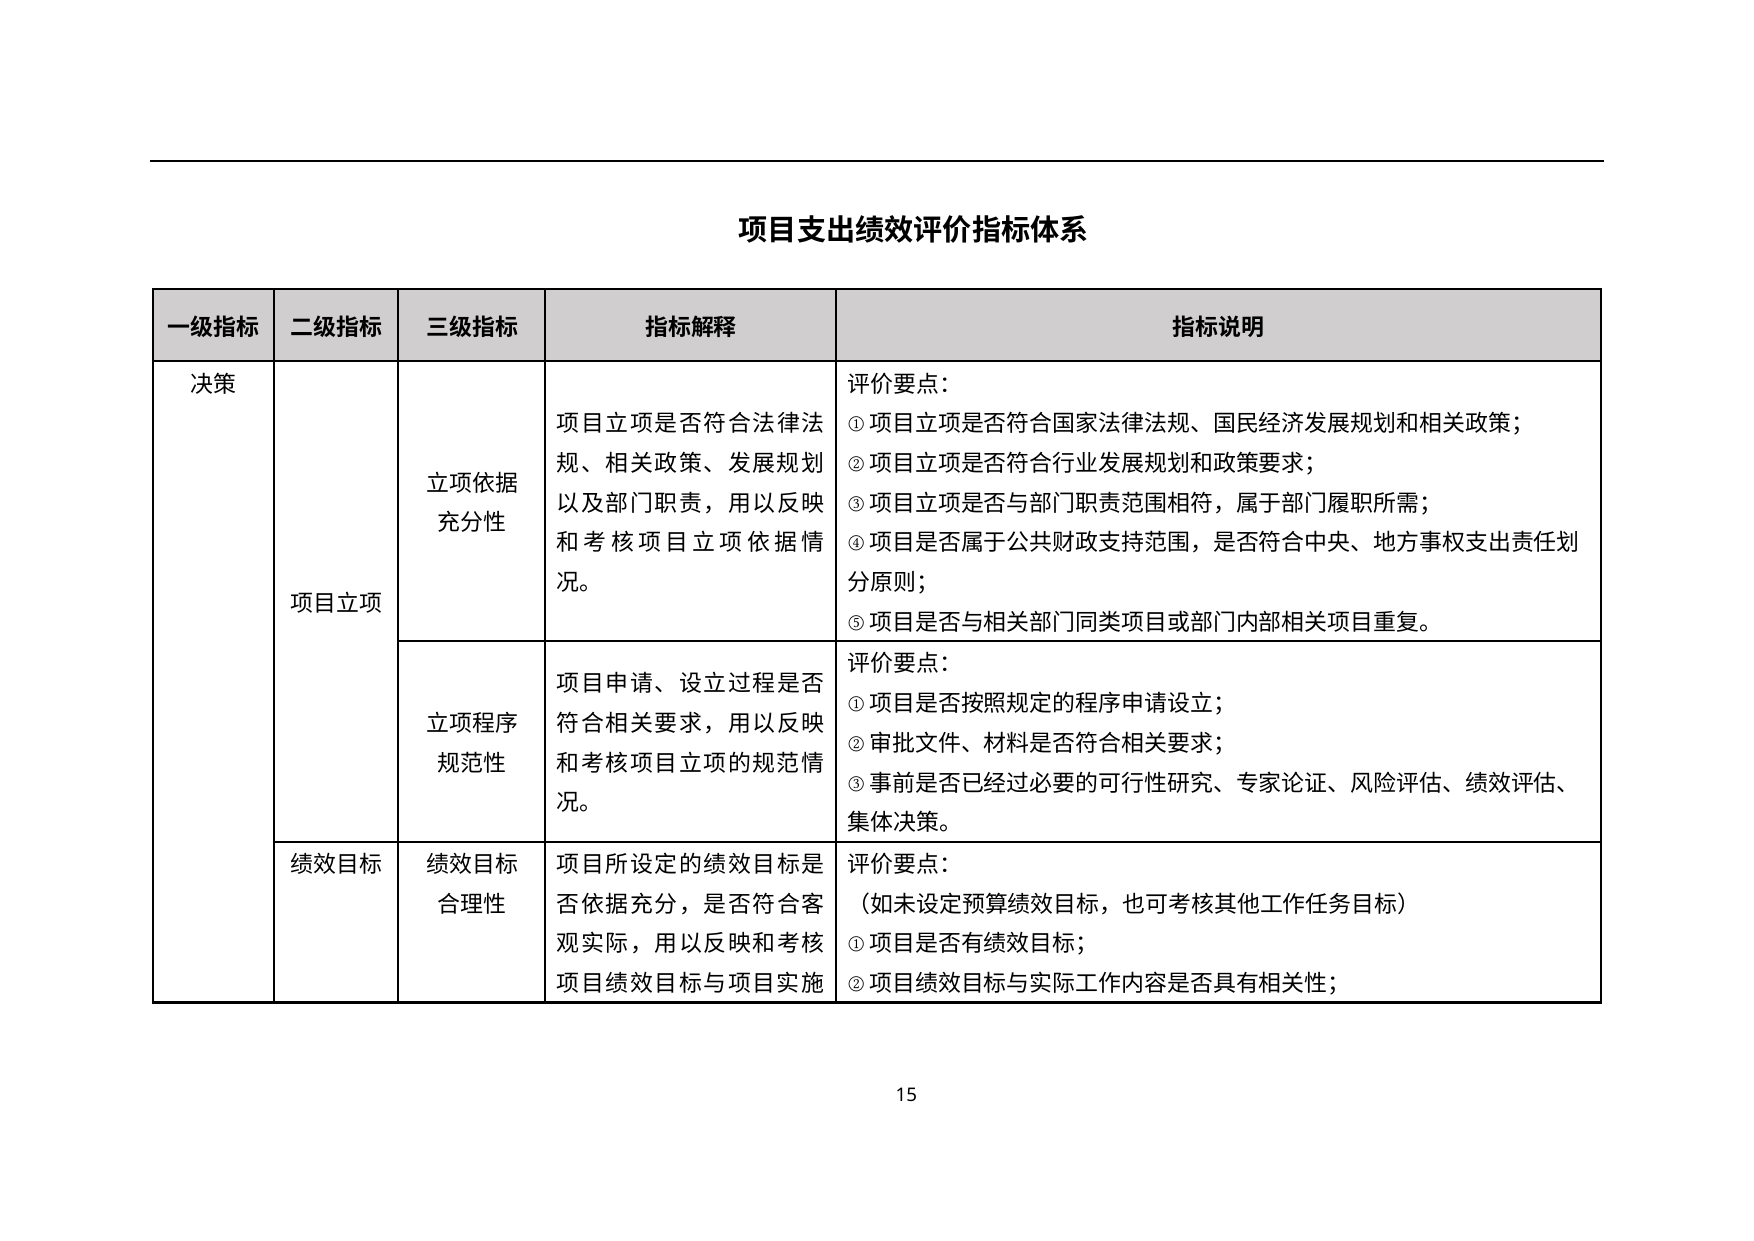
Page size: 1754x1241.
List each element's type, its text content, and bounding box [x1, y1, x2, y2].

table_cell 评价要点： ①项目是否按照规定的程序申请设立； ②审批文件、材料是否符合相关要求； ③事前是否已经过必要的可行性研究、专家论证、风险评估、绩效评估、集体决策。 [837, 642, 1600, 841]
table_cell 项目申请、设立过程是否符合相关要求，用以反映和考核项目立项的规范情况。 [546, 642, 835, 841]
table_cell 立项依据 充分性 [399, 362, 544, 640]
table_cell 绩效目标 [275, 843, 397, 1001]
table_cell 决策 [154, 362, 273, 1001]
table_cell 立项程序 规范性 [399, 642, 544, 841]
text 项目支出绩效评价指标体系 [150, 187, 1604, 267]
table_cell 绩效目标 合理性 [399, 843, 544, 1001]
table_header 一级指标 [154, 290, 273, 360]
table_cell 项目立项 [275, 362, 397, 841]
table_header 指标说明 [837, 290, 1600, 360]
table_header 指标解释 [546, 290, 835, 360]
table_header 二级指标 [275, 290, 397, 360]
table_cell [546, 843, 835, 1001]
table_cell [837, 843, 1600, 1001]
table_cell 评价要点： ①项目立项是否符合国家法律法规、国民经济发展规划和相关政策； ②项目立项是否符合行业发展规划和政策要求； ③项目立项是否与部门职责范围相符，属于部门履职所需； ④项目是否属于公共财政支持范围，是否符合中央、地方事权支出责任划分原则； ⑤项目是否与相关部门同类项目或部门内部相关项目重复。 [837, 362, 1600, 640]
table_header 三级指标 [399, 290, 544, 360]
table_cell 项目立项是否符合法律法规、相关政策、发展规划以及部门职责，用以反映和考核项目立项依据情况。 [546, 362, 835, 640]
